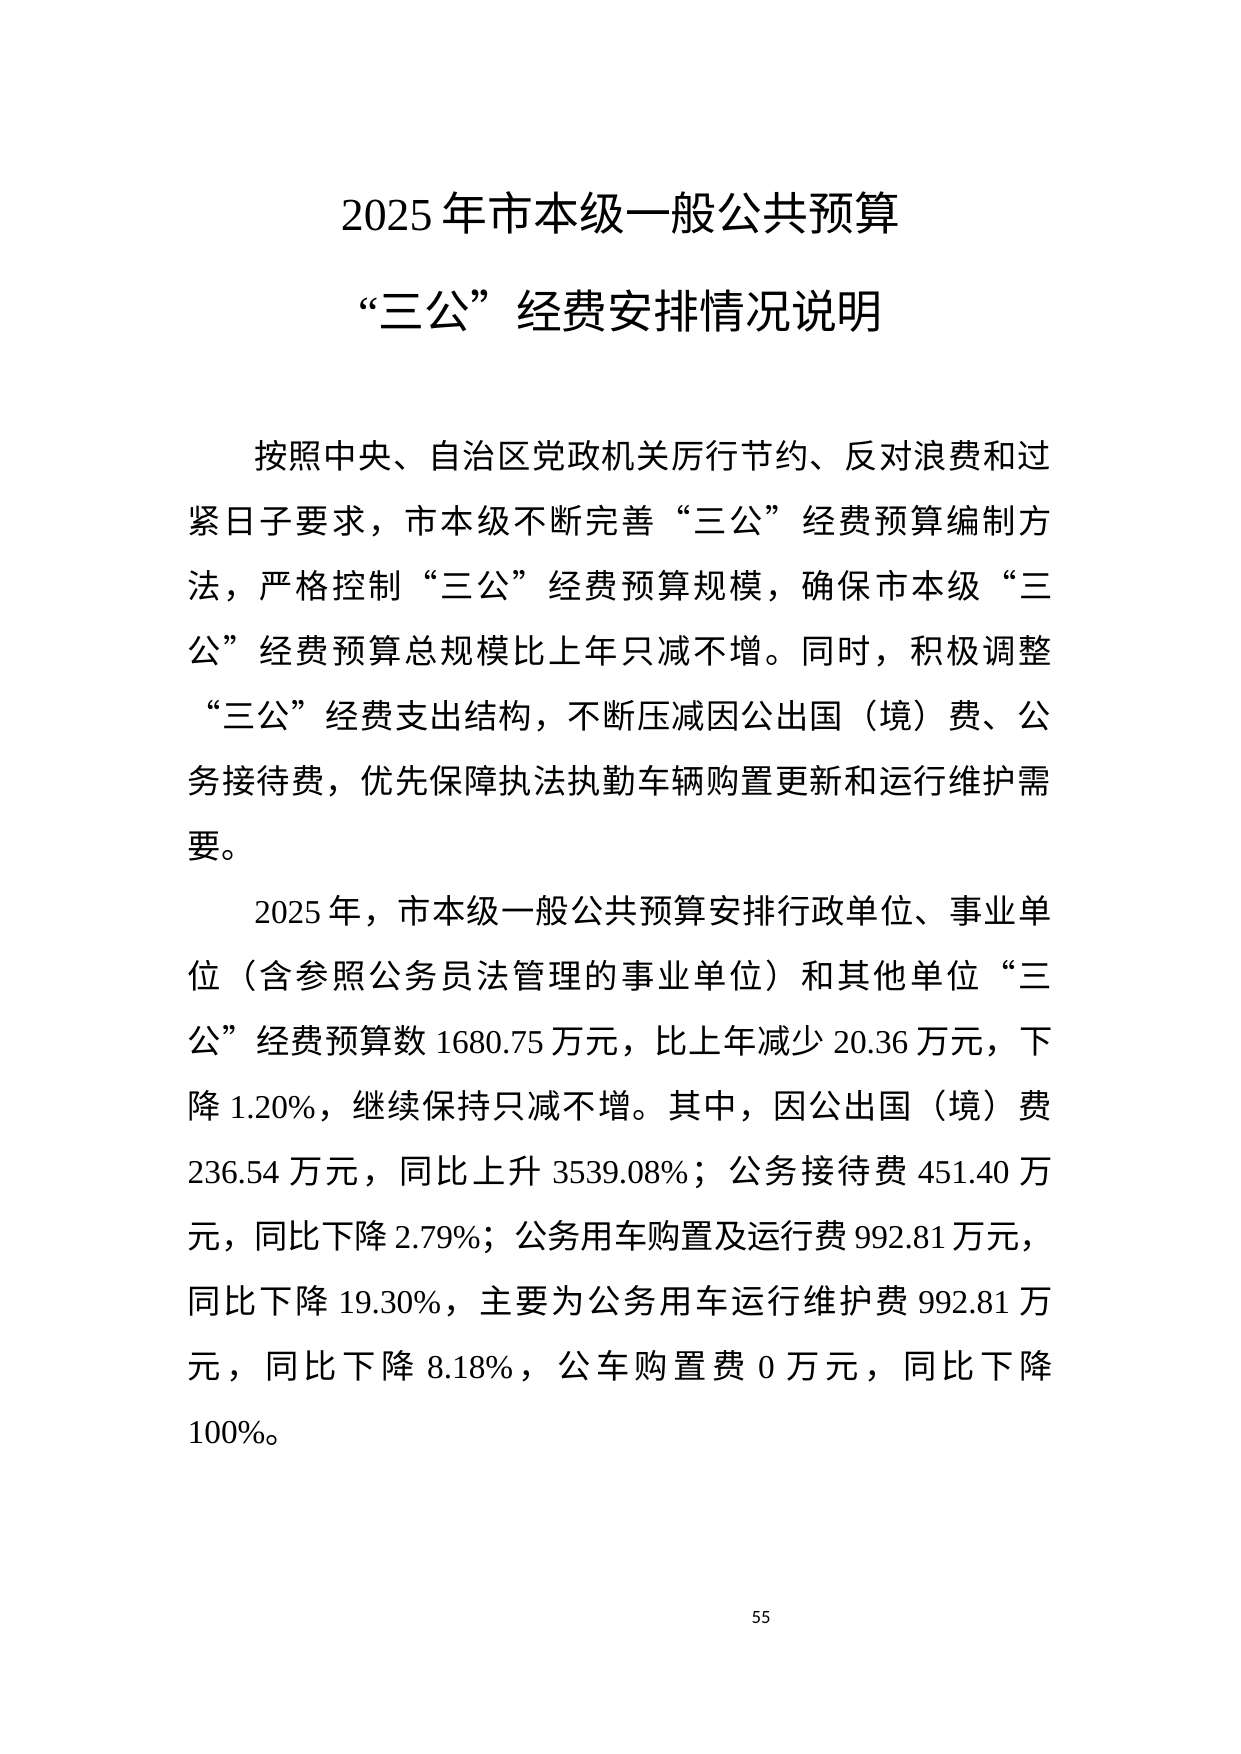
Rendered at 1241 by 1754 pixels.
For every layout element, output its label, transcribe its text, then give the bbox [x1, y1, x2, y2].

text 按照中央、自治区党政机关厉行节约、反对浪费和过紧日子要求，市本级不断完善“三公”经费预算编制方法，严格控制“三公”经费预算规模，确保市本级“三公”经费预算总规模比上年只减不增。同时，积极调整“三公”经费支出结构，不断压减因公出国（境）费、公务接待费，优先保障执法执勤车辆购置更新和运行维护需要。 [187, 422, 1053, 877]
text 2025年，市本级一般公共预算安排行政单位、事业单位（含参照公务员法管理的事业单位）和其他单位“三公”经费预算数1680.75万元，比上年减少20.36万元，下降1.20%，继续保持只减不增。其中，因公出国（境）费236.54万元，同比上升3539.08%；公务接待费451.40万元，同比下降2.79%；公务用车购置及运行费992.81万元，同比下降19.30%，主要为公务用车运行维护费992.81万元，同比下降8.18%，公车购置费0万元，同比下降100%。 [187, 877, 1053, 1462]
text 2025年市本级一般公共预算 [187, 162, 1053, 259]
text “三公”经费安排情况说明 [187, 259, 1053, 357]
